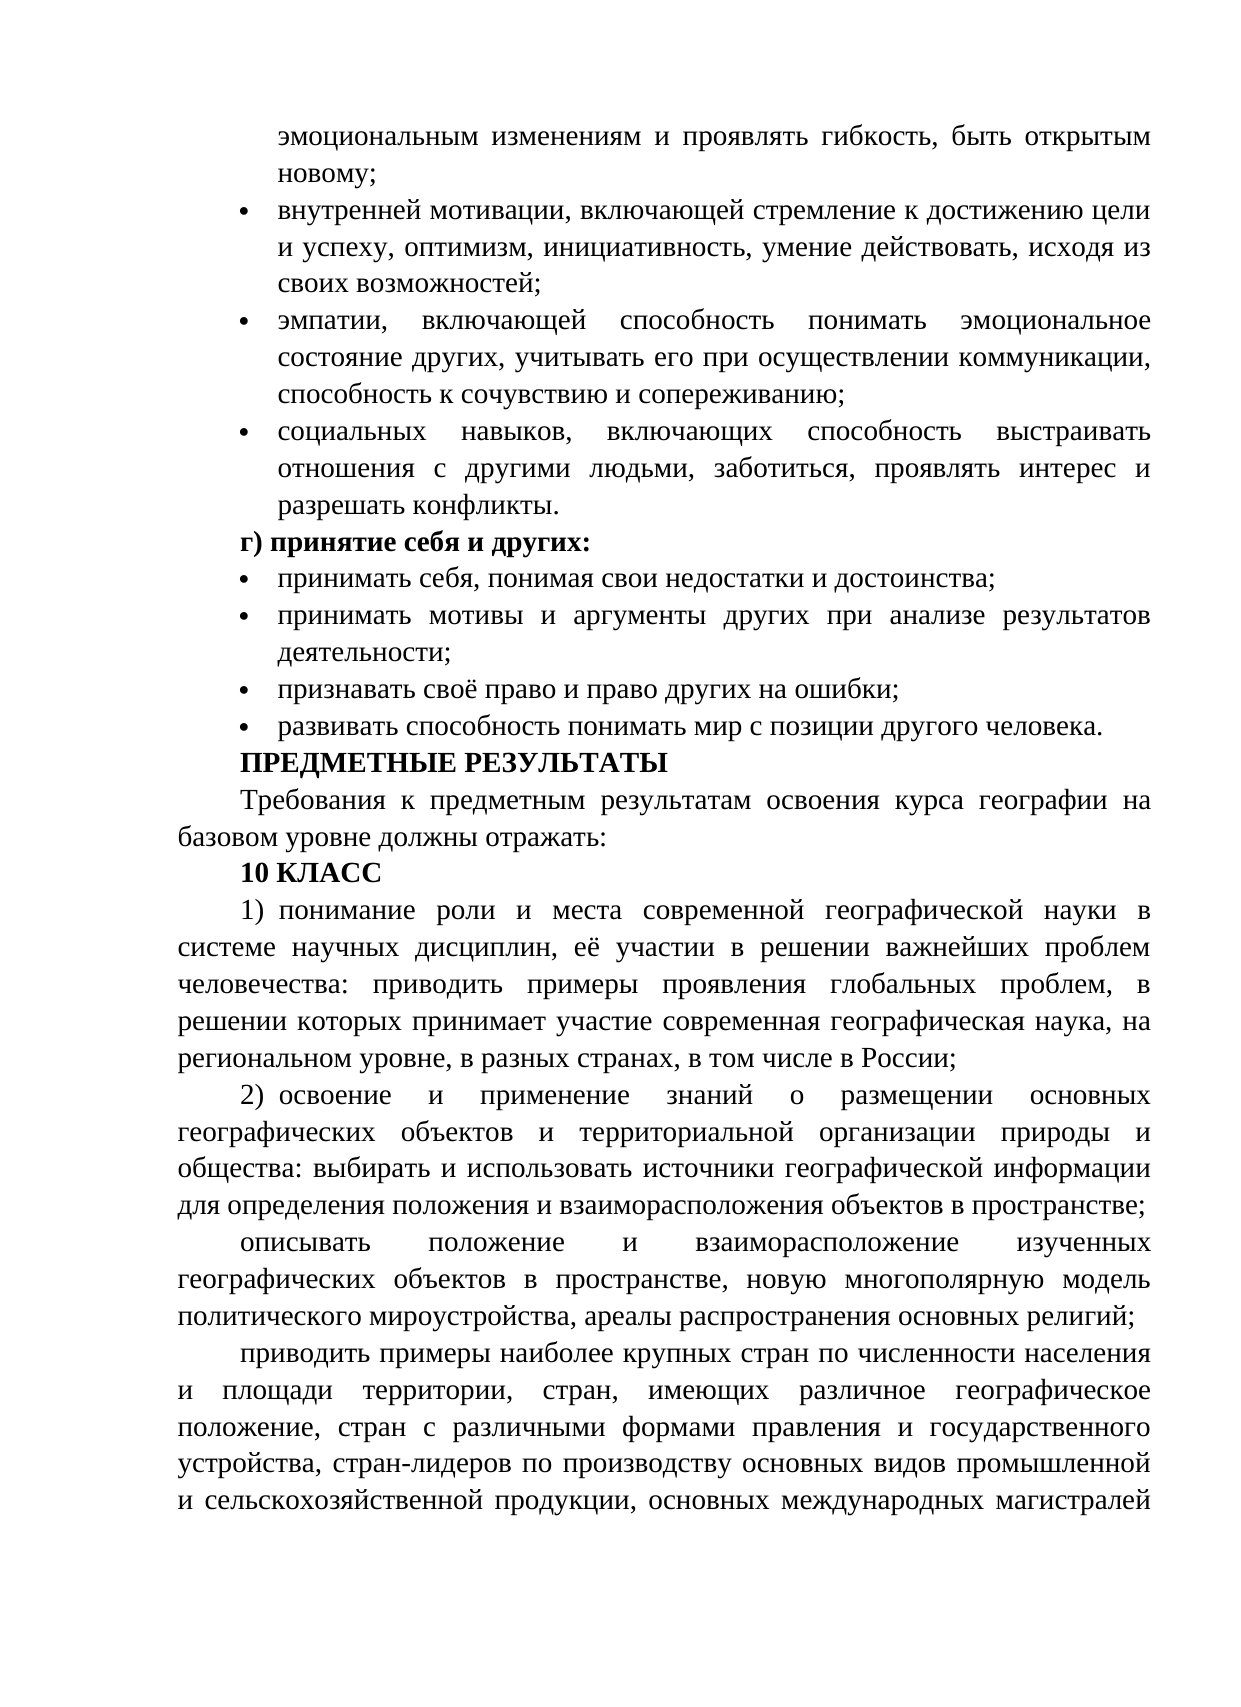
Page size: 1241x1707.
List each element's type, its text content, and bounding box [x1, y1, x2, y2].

list социальных навыков, включающих способность выстраивать отношения с другими людьми, заботиться, проявлять интерес и разрешать конфликты. [240, 413, 1152, 520]
text ПРЕДМЕТНЫЕ РЕЗУЛЬТАТЫ [177, 745, 1152, 778]
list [240, 118, 1152, 188]
text г) принятие себя и других: [177, 524, 1152, 557]
text 10 КЛАСС [177, 856, 1152, 889]
list внутренней мотивации, включающей стремление к достижению цели и успеху, оптимизм, инициативность, умение действовать, исходя из своих возможностей; [240, 192, 1152, 299]
text 2) освоение и применение знаний о размещении основных географических объектов и территориальной организации природы и общества: выбирать и использовать источники географической информации для определения положения и взаиморасположения объектов в пространстве; [177, 1077, 1152, 1221]
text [177, 1335, 1152, 1516]
text описывать положение и взаиморасположение изученных географических объектов в пространстве, новую многополярную модель политического мироустройства, ареалы распространения основных религий; [177, 1224, 1152, 1332]
list развивать способность понимать мир с позиции другого человека. [240, 708, 1152, 742]
text 1) понимание роли и места современной географической науки в системе научных дисциплин, её участии в решении важнейших проблем человечества: приводить примеры проявления глобальных проблем, в решении которых принимает участие современная географическая наука, на региональном уровне, в разных странах, в том числе в России; [177, 892, 1152, 1073]
list признавать своё право и право других на ошибки; [240, 671, 1152, 705]
list принимать мотивы и аргументы других при анализе результатов деятельности; [240, 597, 1152, 668]
list эмпатии, включающей способность понимать эмоциональное состояние других, учитывать его при осуществлении коммуникации, способность к сочувствию и сопереживанию; [240, 302, 1152, 410]
list принимать себя, понимая свои недостатки и достоинства; [240, 561, 1152, 594]
text Требования к предметным результатам освоения курса географии на базовом уровне должны отражать: [177, 782, 1152, 852]
